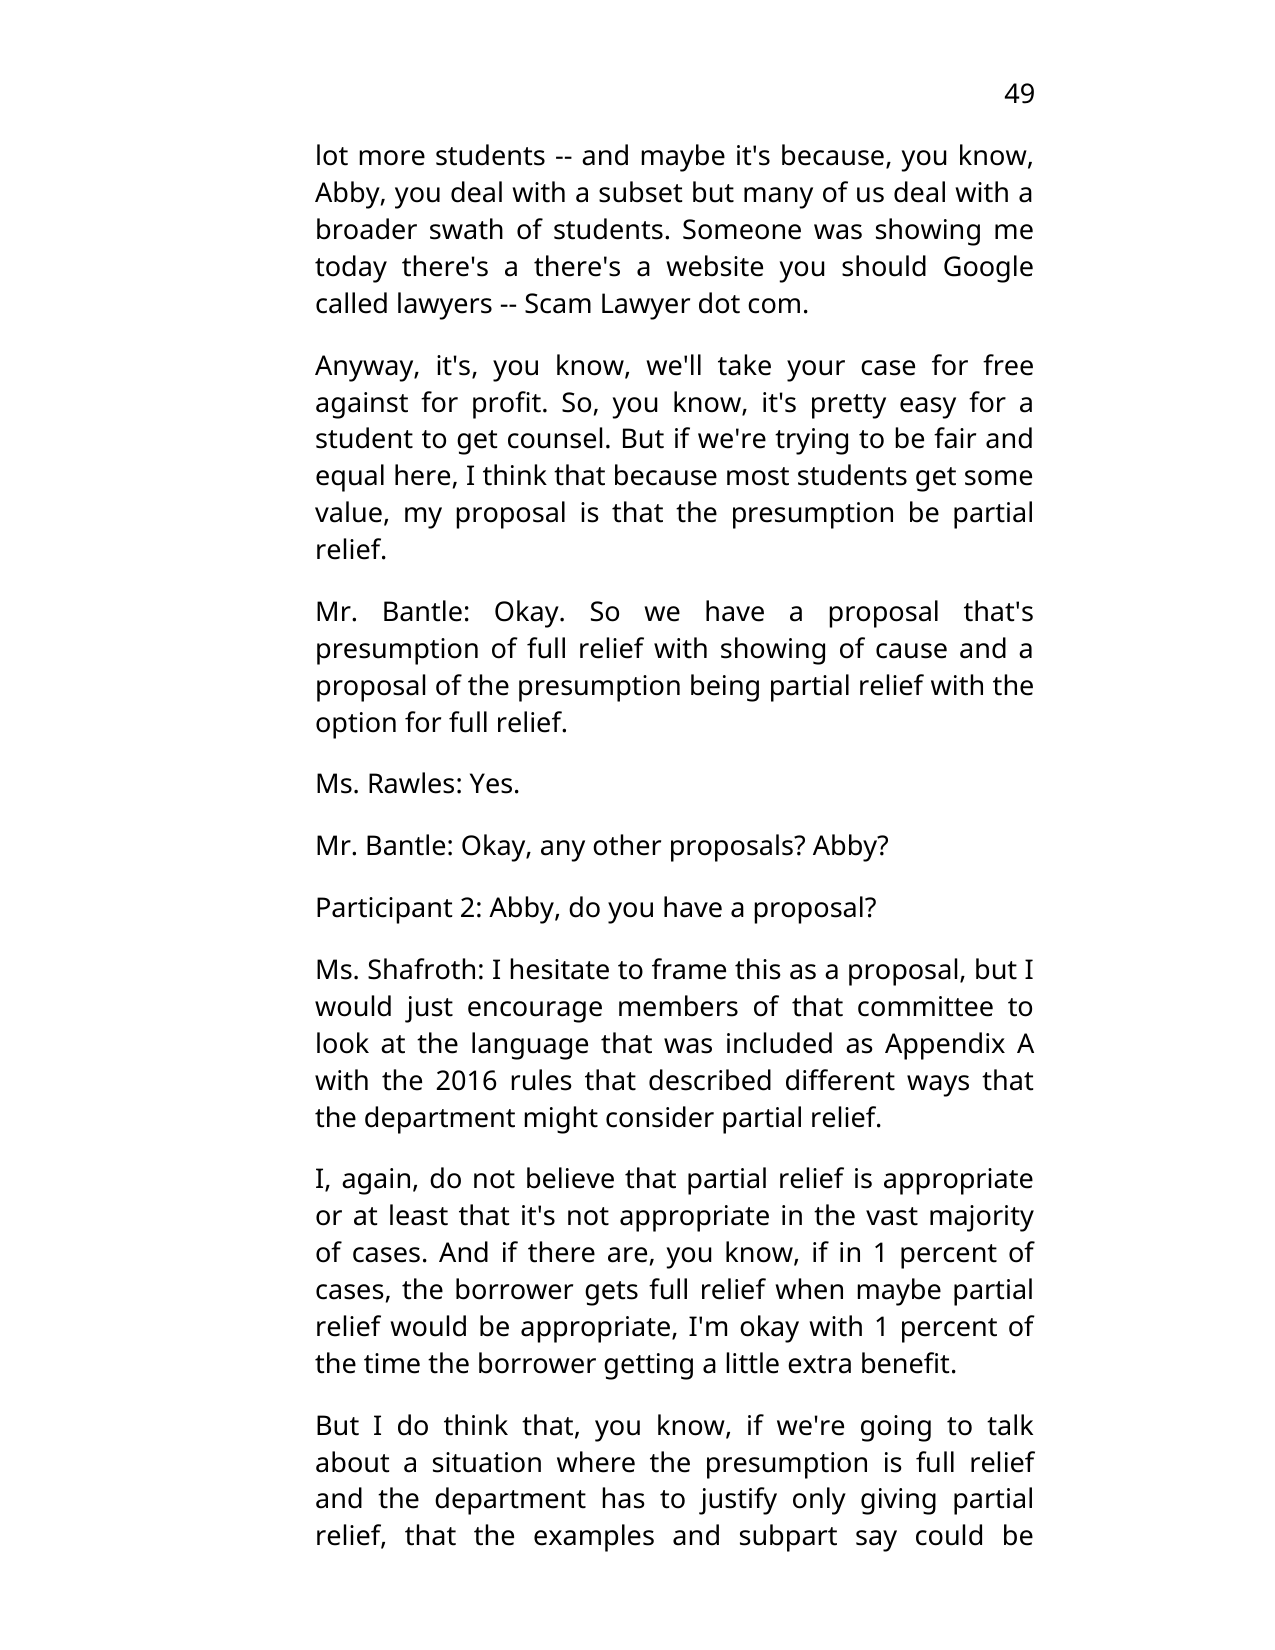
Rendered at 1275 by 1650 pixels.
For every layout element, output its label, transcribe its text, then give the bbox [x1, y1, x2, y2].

text Anyway, it's, you know, we'll take your case for free against for profit. So, you know, it's pretty easy for a student to get counsel. But if we're trying to be fair and equal here, I think that because most students get some value, my proposal is that the presumption be partial relief. [315, 346, 1035, 567]
text Mr. Bantle: Okay, any other proposals? Abby? [315, 827, 1035, 864]
text Mr. Bantle: Okay. So we have a proposal that's presumption of full relief with showing of cause and a proposal of the presumption being partial relief with the option for full relief. [315, 592, 1035, 740]
text I, again, do not believe that partial relief is appropriate or at least that it's not appropriate in the vast majority of cases. And if there are, you know, if in 1 percent of cases, the borrower gets full relief when maybe partial relief would be appropriate, I'm okay with 1 percent of the time the borrower getting a little extra benefit. [315, 1160, 1035, 1381]
text Ms. Shafroth: I hesitate to frame this as a proposal, but I would just encourage members of that committee to look at the language that was included as Appendix A with the 2016 rules that described different ways that the department might consider partial relief. [315, 951, 1035, 1135]
text Ms. Rawles: Yes. [315, 765, 1035, 802]
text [315, 137, 1035, 321]
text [315, 1406, 1035, 1554]
text Participant 2: Abby, do you have a proposal? [315, 889, 1035, 926]
